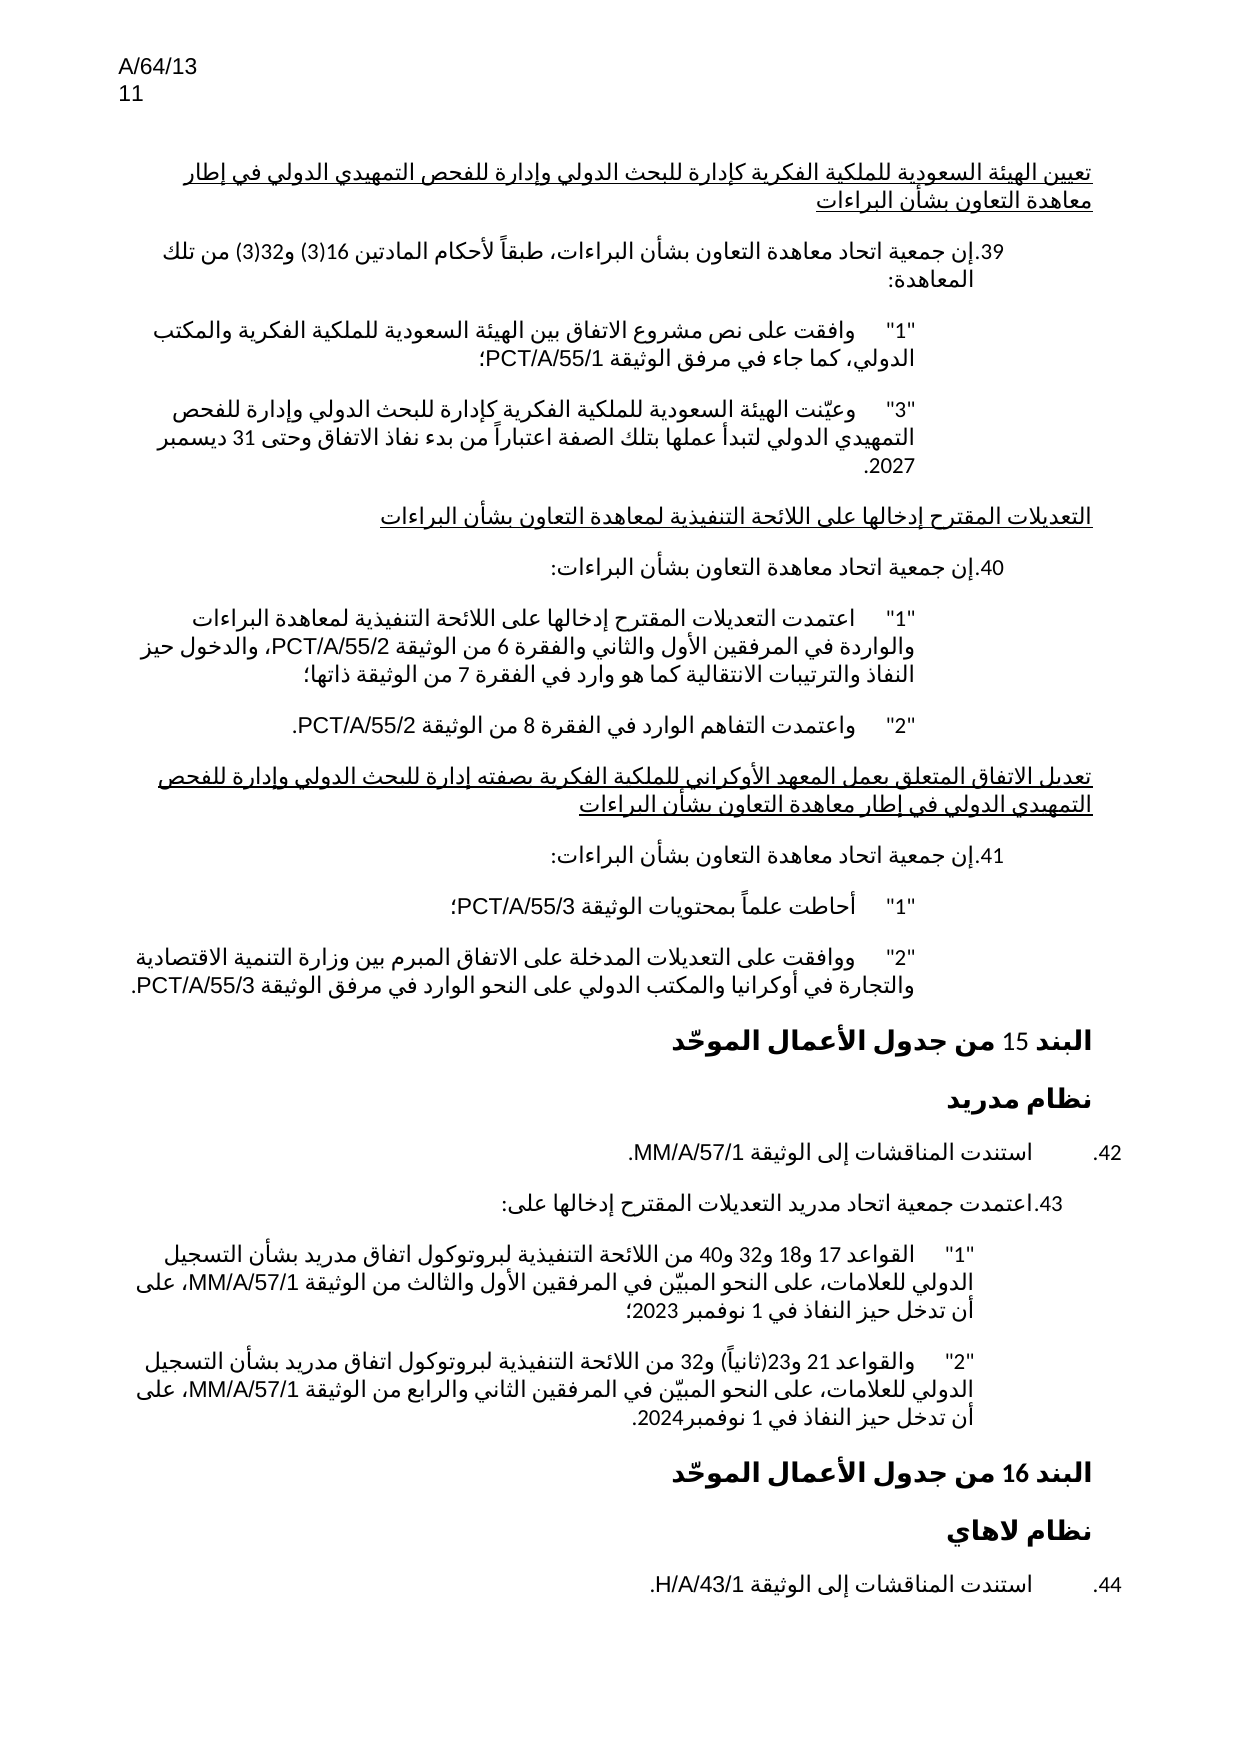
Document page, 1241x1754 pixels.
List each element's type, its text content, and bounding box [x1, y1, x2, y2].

text نظام لاهاي [118, 1514, 1092, 1547]
text نظام مدريد [118, 1082, 1092, 1115]
text البند 16 من جدول الأعمال الموحّد [118, 1456, 1092, 1489]
text البند 15 من جدول الأعمال الموحّد [118, 1024, 1092, 1057]
text "1" القواعد 17 و18 و32 و40 من اللائحة التنفيذية لبروتوكول اتفاق مدريد بشأن التسجيل الدولي للعلامات، على النحو المبيّن في المرفقين الأول والثالث من الوثيقة MM/A/57/1، على أن تدخل حيز النفاذ في 1 نوفمبر 2023؛ [118, 1240, 974, 1324]
text "2" ووافقت على التعديلات المدخلة على الاتفاق المبرم بين وزارة التنمية الاقتصادية والتجارة في أوكرانيا والمكتب الدولي على النحو الوارد في مرفق الوثيقة PCT/A/55/3. [118, 943, 915, 999]
text "2" والقواعد 21 و23(ثانياً) و32 من اللائحة التنفيذية لبروتوكول اتفاق مدريد بشأن التسجيل الدولي للعلامات، على النحو المبيّن في المرفقين الثاني والرابع من الوثيقة MM/A/57/1، على أن تدخل حيز النفاذ في 1 نوفمبر2024. [118, 1347, 974, 1431]
text "1" وافقت على نص مشروع الاتفاق بين الهيئة السعودية للملكية الفكرية والمكتب الدولي، كما جاء في مرفق الوثيقة PCT/A/55/1؛ [118, 316, 915, 372]
text اعتمدت جمعية اتحاد مدريد التعديلات المقترح إدخالها على: [118, 1189, 1033, 1217]
text إن جمعية اتحاد معاهدة التعاون بشأن البراءات، طبقاً لأحكام المادتين 16(3) و32(3) من تلك المعاهدة: [118, 237, 974, 293]
text التعديلات المقترح إدخالها على اللائحة التنفيذية لمعاهدة التعاون بشأن البراءات [118, 502, 1092, 530]
text "1" أحاطت علماً بمحتويات الوثيقة PCT/A/55/3؛ [118, 892, 915, 920]
text "2" واعتمدت التفاهم الوارد في الفقرة 8 من الوثيقة PCT/A/55/2. [118, 711, 915, 739]
text إن جمعية اتحاد معاهدة التعاون بشأن البراءات: [118, 553, 974, 581]
text إن جمعية اتحاد معاهدة التعاون بشأن البراءات: [118, 841, 974, 869]
text تعيين الهيئة السعودية للملكية الفكرية كإدارة للبحث الدولي وإدارة للفحص التمهيدي الدولي في إطار معاهدة التعاون بشأن البراءات [118, 158, 1092, 214]
text "1" اعتمدت التعديلات المقترح إدخالها على اللائحة التنفيذية لمعاهدة البراءات والواردة في المرفقين الأول والثاني والفقرة 6 من الوثيقة PCT/A/55/2، والدخول حيز النفاذ والترتيبات الانتقالية كما هو وارد في الفقرة 7 من الوثيقة ذاتها؛ [118, 604, 915, 688]
text استندت المناقشات إلى الوثيقة MM/A/57/1. [118, 1138, 1092, 1166]
text تعديل الاتفاق المتعلق بعمل المعهد الأوكراني للملكية الفكرية بصفته إدارة للبحث الدولي وإدارة للفحص التمهيدي الدولي في إطار معاهدة التعاون بشأن البراءات [118, 762, 1092, 818]
text استندت المناقشات إلى الوثيقة H/A/43/1. [118, 1570, 1092, 1598]
text "3" وعيّنت الهيئة السعودية للملكية الفكرية كإدارة للبحث الدولي وإدارة للفحص التمهيدي الدولي لتبدأ عملها بتلك الصفة اعتباراً من بدء نفاذ الاتفاق وحتى 31 ديسمبر 2027. [118, 395, 915, 479]
